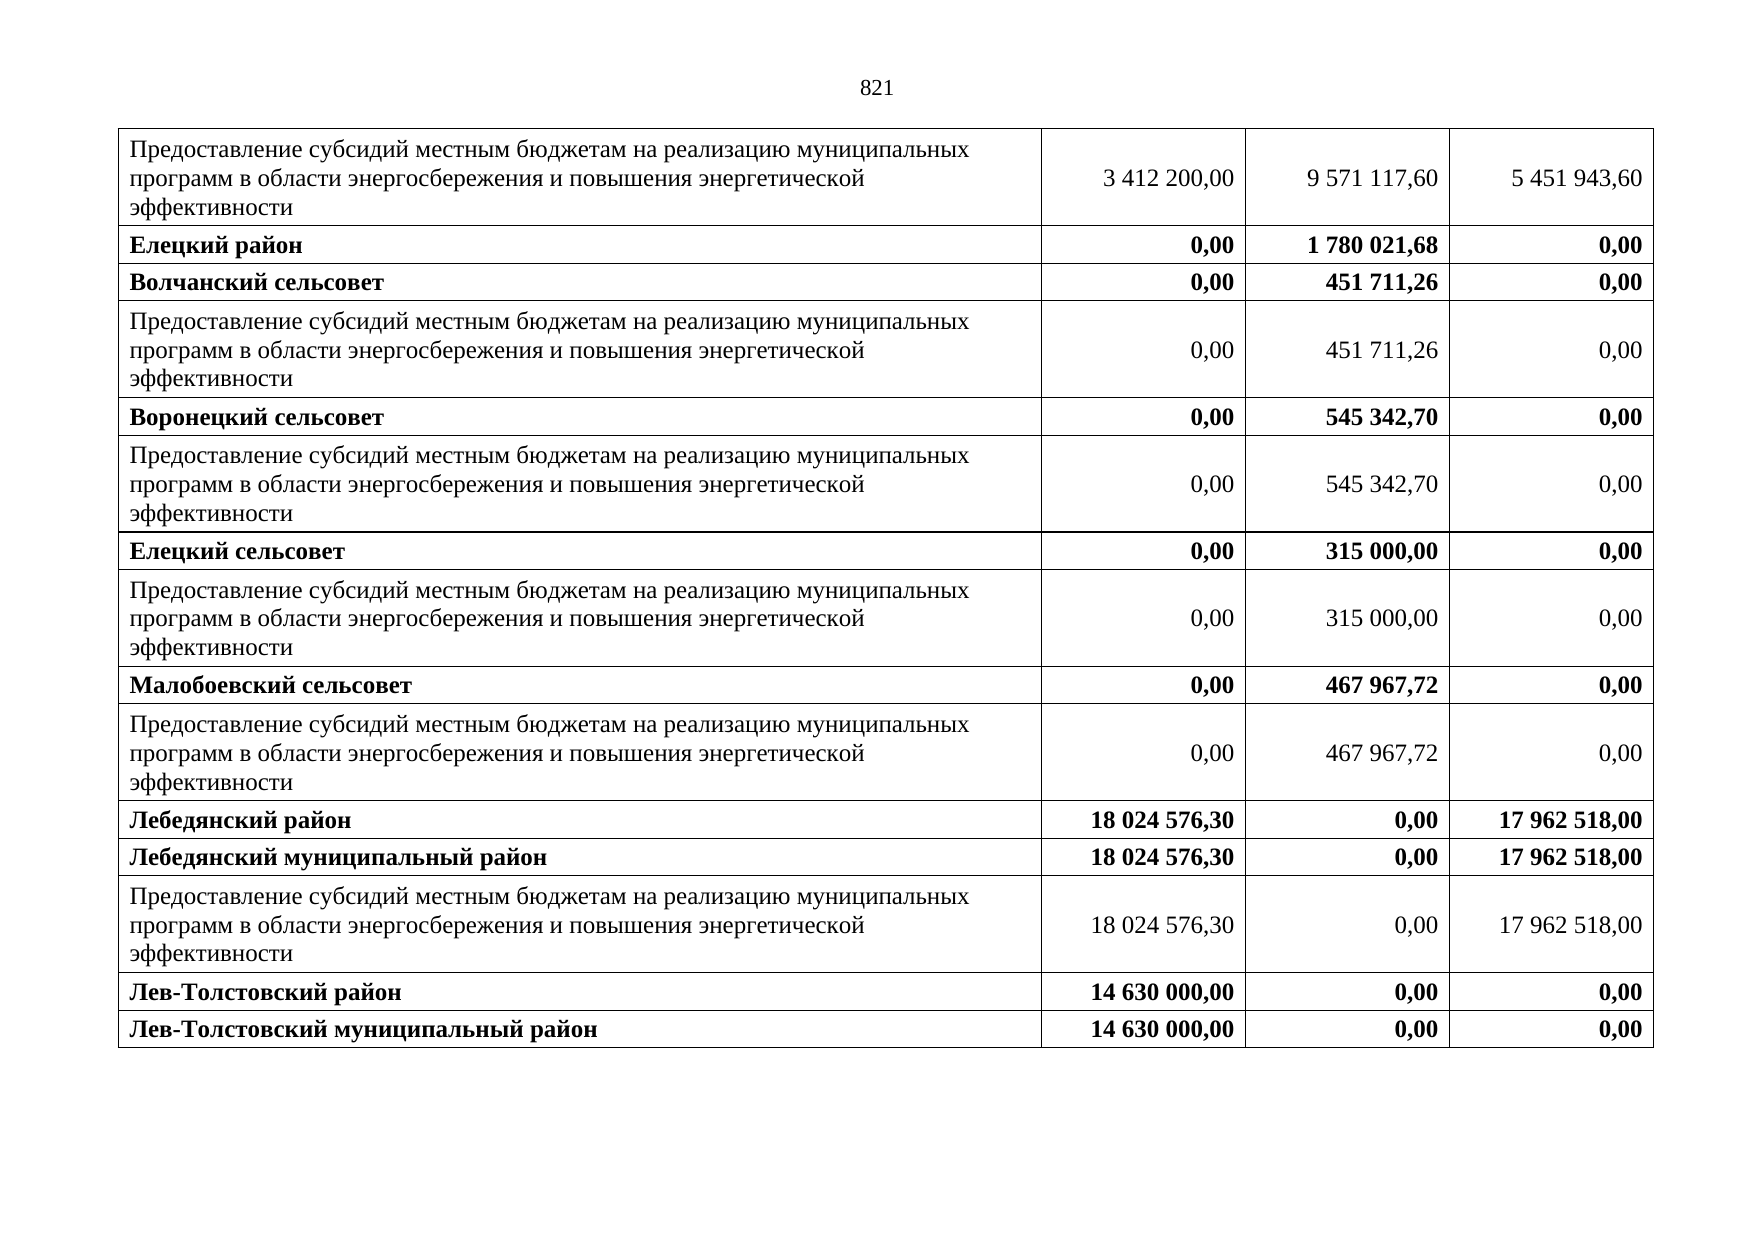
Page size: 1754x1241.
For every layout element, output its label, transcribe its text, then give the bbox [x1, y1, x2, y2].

table_cell 0,00 [1042, 704, 1245, 800]
table_cell 315 000,00 [1246, 533, 1449, 569]
table_cell Лебедянский муниципальный район [119, 839, 1041, 875]
table_cell 0,00 [1042, 667, 1245, 703]
table_cell Лев-Толстовский район [119, 973, 1041, 1009]
table_cell 545 342,70 [1246, 398, 1449, 434]
table_cell 467 967,72 [1246, 667, 1449, 703]
table_cell 467 967,72 [1246, 704, 1449, 800]
table_cell Лев-Толстовский муниципальный район [119, 1011, 1041, 1047]
table_cell 1 780 021,68 [1246, 226, 1449, 263]
table_cell Предоставление субсидий местным бюджетам на реализацию муниципальных программ в области энергосбережения и повышения энергетической эффективности [119, 301, 1041, 397]
table_cell 0,00 [1042, 533, 1245, 569]
table_cell 545 342,70 [1246, 436, 1449, 531]
table_cell 0,00 [1450, 226, 1653, 263]
table_cell Предоставление субсидий местным бюджетам на реализацию муниципальных программ в области энергосбережения и повышения энергетической эффективности [119, 570, 1041, 666]
table_cell 0,00 [1450, 264, 1653, 300]
table_cell 0,00 [1450, 570, 1653, 666]
table_cell 0,00 [1246, 1011, 1449, 1047]
table_cell 0,00 [1042, 398, 1245, 434]
table_cell 0,00 [1246, 839, 1449, 875]
table_cell 0,00 [1042, 570, 1245, 666]
table_cell 18 024 576,30 [1042, 839, 1245, 875]
table_cell 18 024 576,30 [1042, 801, 1245, 838]
table_cell Предоставление субсидий местным бюджетам на реализацию муниципальных программ в области энергосбережения и повышения энергетической эффективности [119, 704, 1041, 800]
table_cell Волчанский сельсовет [119, 264, 1041, 300]
table_cell 451 711,26 [1246, 301, 1449, 397]
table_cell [119, 129, 1041, 225]
table_cell 17 962 518,00 [1450, 839, 1653, 875]
table_cell 0,00 [1450, 301, 1653, 397]
table_cell 3 412 200,00 [1042, 129, 1245, 225]
table_cell 0,00 [1042, 264, 1245, 300]
table_cell 0,00 [1450, 1011, 1653, 1047]
table_cell Лебедянский район [119, 801, 1041, 838]
table_cell 0,00 [1450, 398, 1653, 434]
table_cell 18 024 576,30 [1042, 876, 1245, 972]
table_cell Елецкий район [119, 226, 1041, 263]
table_cell 17 962 518,00 [1450, 801, 1653, 838]
table_cell 0,00 [1042, 436, 1245, 531]
table_cell 0,00 [1042, 301, 1245, 397]
table_cell 17 962 518,00 [1450, 876, 1653, 972]
table_cell 451 711,26 [1246, 264, 1449, 300]
table_cell 0,00 [1450, 704, 1653, 800]
table_cell 0,00 [1450, 533, 1653, 569]
table_cell 14 630 000,00 [1042, 1011, 1245, 1047]
table_cell Предоставление субсидий местным бюджетам на реализацию муниципальных программ в области энергосбережения и повышения энергетической эффективности [119, 436, 1041, 531]
table_cell 0,00 [1246, 801, 1449, 838]
table_cell Елецкий сельсовет [119, 533, 1041, 569]
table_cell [119, 876, 1041, 972]
table_cell 9 571 117,60 [1246, 129, 1449, 225]
table_cell 315 000,00 [1246, 570, 1449, 666]
table_cell 0,00 [1450, 667, 1653, 703]
table_cell 0,00 [1450, 973, 1653, 1009]
table_cell 0,00 [1246, 973, 1449, 1009]
table_cell 0,00 [1246, 876, 1449, 972]
table_cell 14 630 000,00 [1042, 973, 1245, 1009]
table_cell Малобоевский сельсовет [119, 667, 1041, 703]
table_cell Воронецкий сельсовет [119, 398, 1041, 434]
table_cell 5 451 943,60 [1450, 129, 1653, 225]
table_cell 0,00 [1450, 436, 1653, 531]
table_cell 0,00 [1042, 226, 1245, 263]
